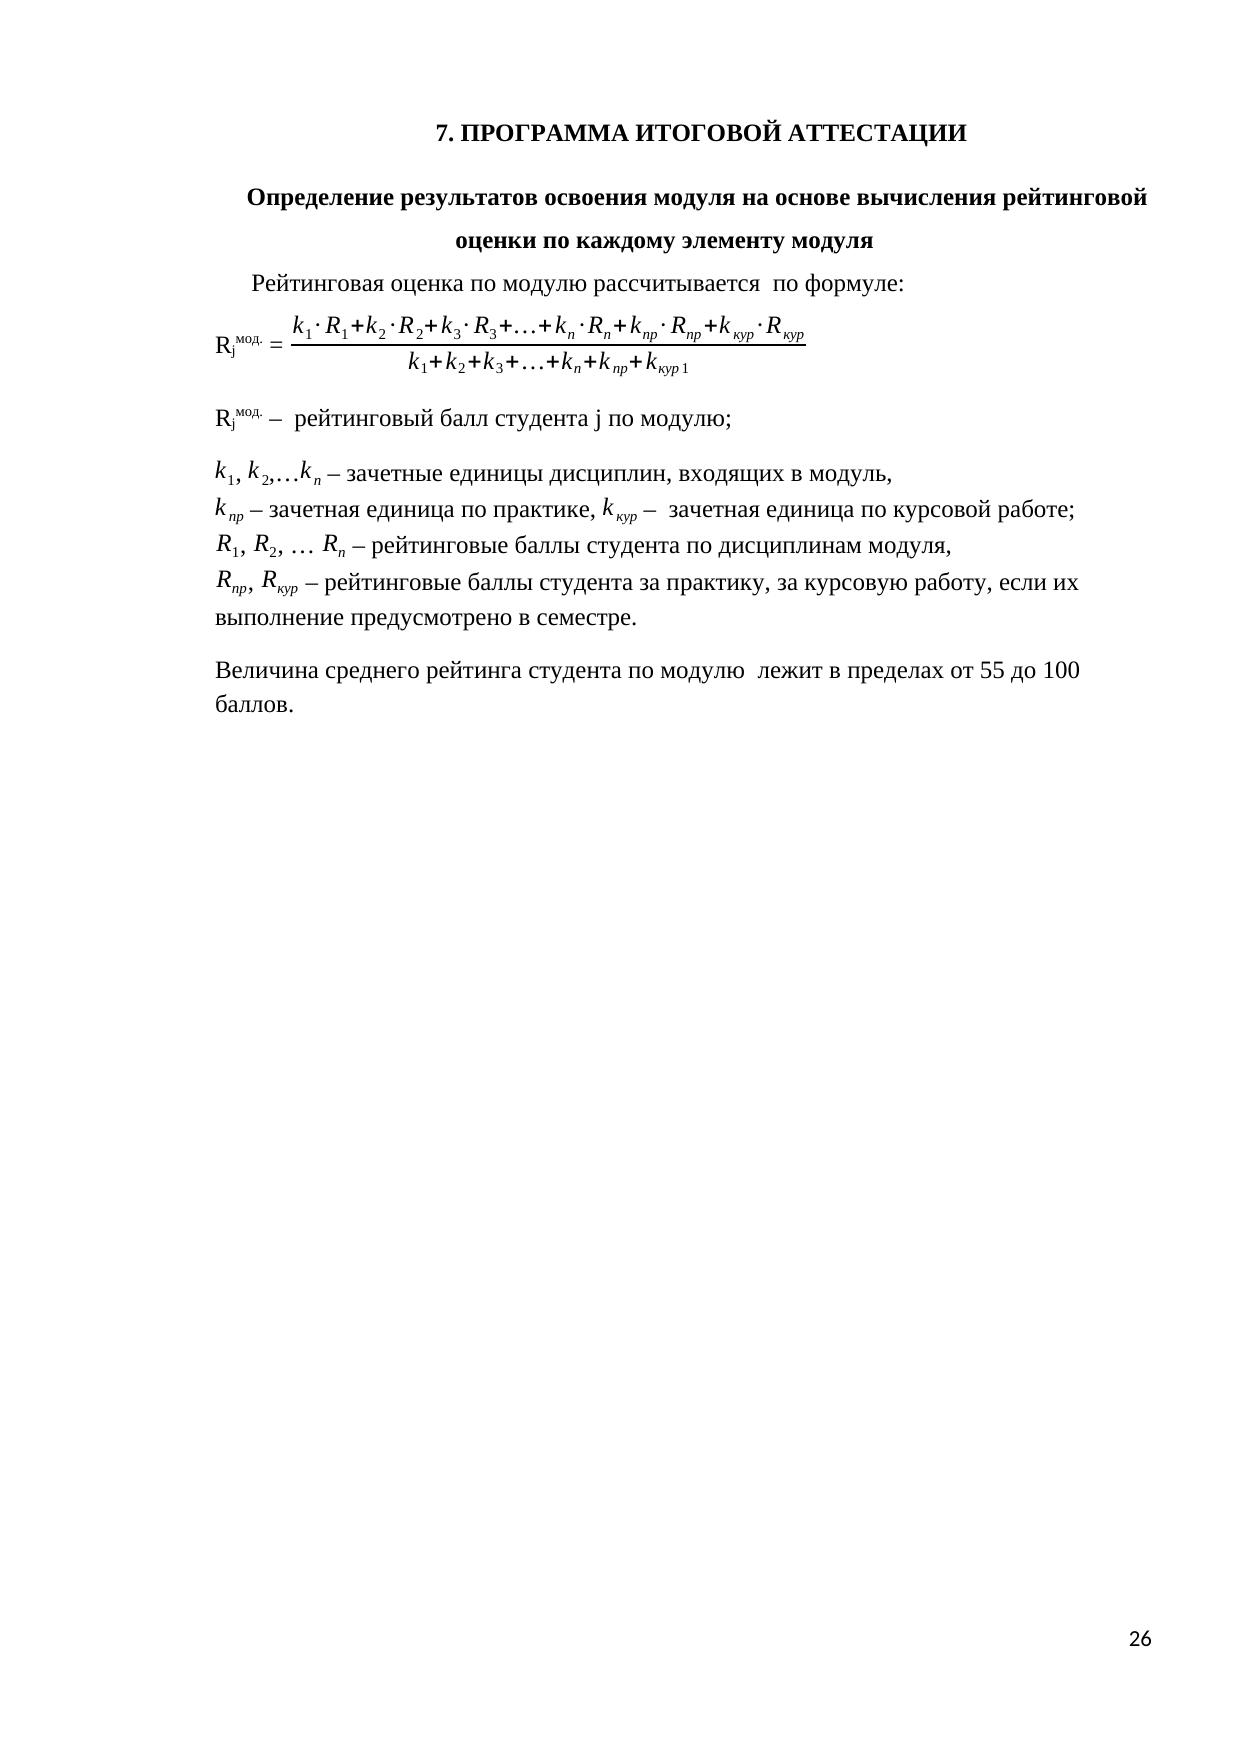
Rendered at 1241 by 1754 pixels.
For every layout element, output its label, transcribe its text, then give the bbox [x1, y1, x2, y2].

text Величина среднего рейтинга студента по модулю лежит в пределах от 55 до 100 баллов. [215, 656, 1152, 717]
text , , … – рейтинговые баллы студента по дисциплинам модуля, [215, 529, 1152, 561]
text Определение результатов освоения модуля на основе вычисления рейтинговой оценки по каждому элементу модуля [177, 182, 1152, 254]
text 7. ПРОГРАММА ИТОГОВОЙ АТТЕСТАЦИИ [177, 118, 1152, 147]
text Rjмод. = [215, 311, 1152, 378]
text Rjмод. – рейтинговый балл студента j по модулю; [215, 403, 1152, 432]
text , ,… – зачетные единицы дисциплин, входящих в модуль, [215, 457, 1152, 489]
text – зачетная единица по практике, – зачетная единица по курсовой работе; [215, 493, 1152, 525]
text Рейтинговая оценка по модулю рассчитывается по формуле: [177, 268, 1152, 297]
text , – рейтинговые баллы студента за практику, за курсовую работу, если их выполнение предусмотрено в семестре. [215, 566, 1152, 631]
